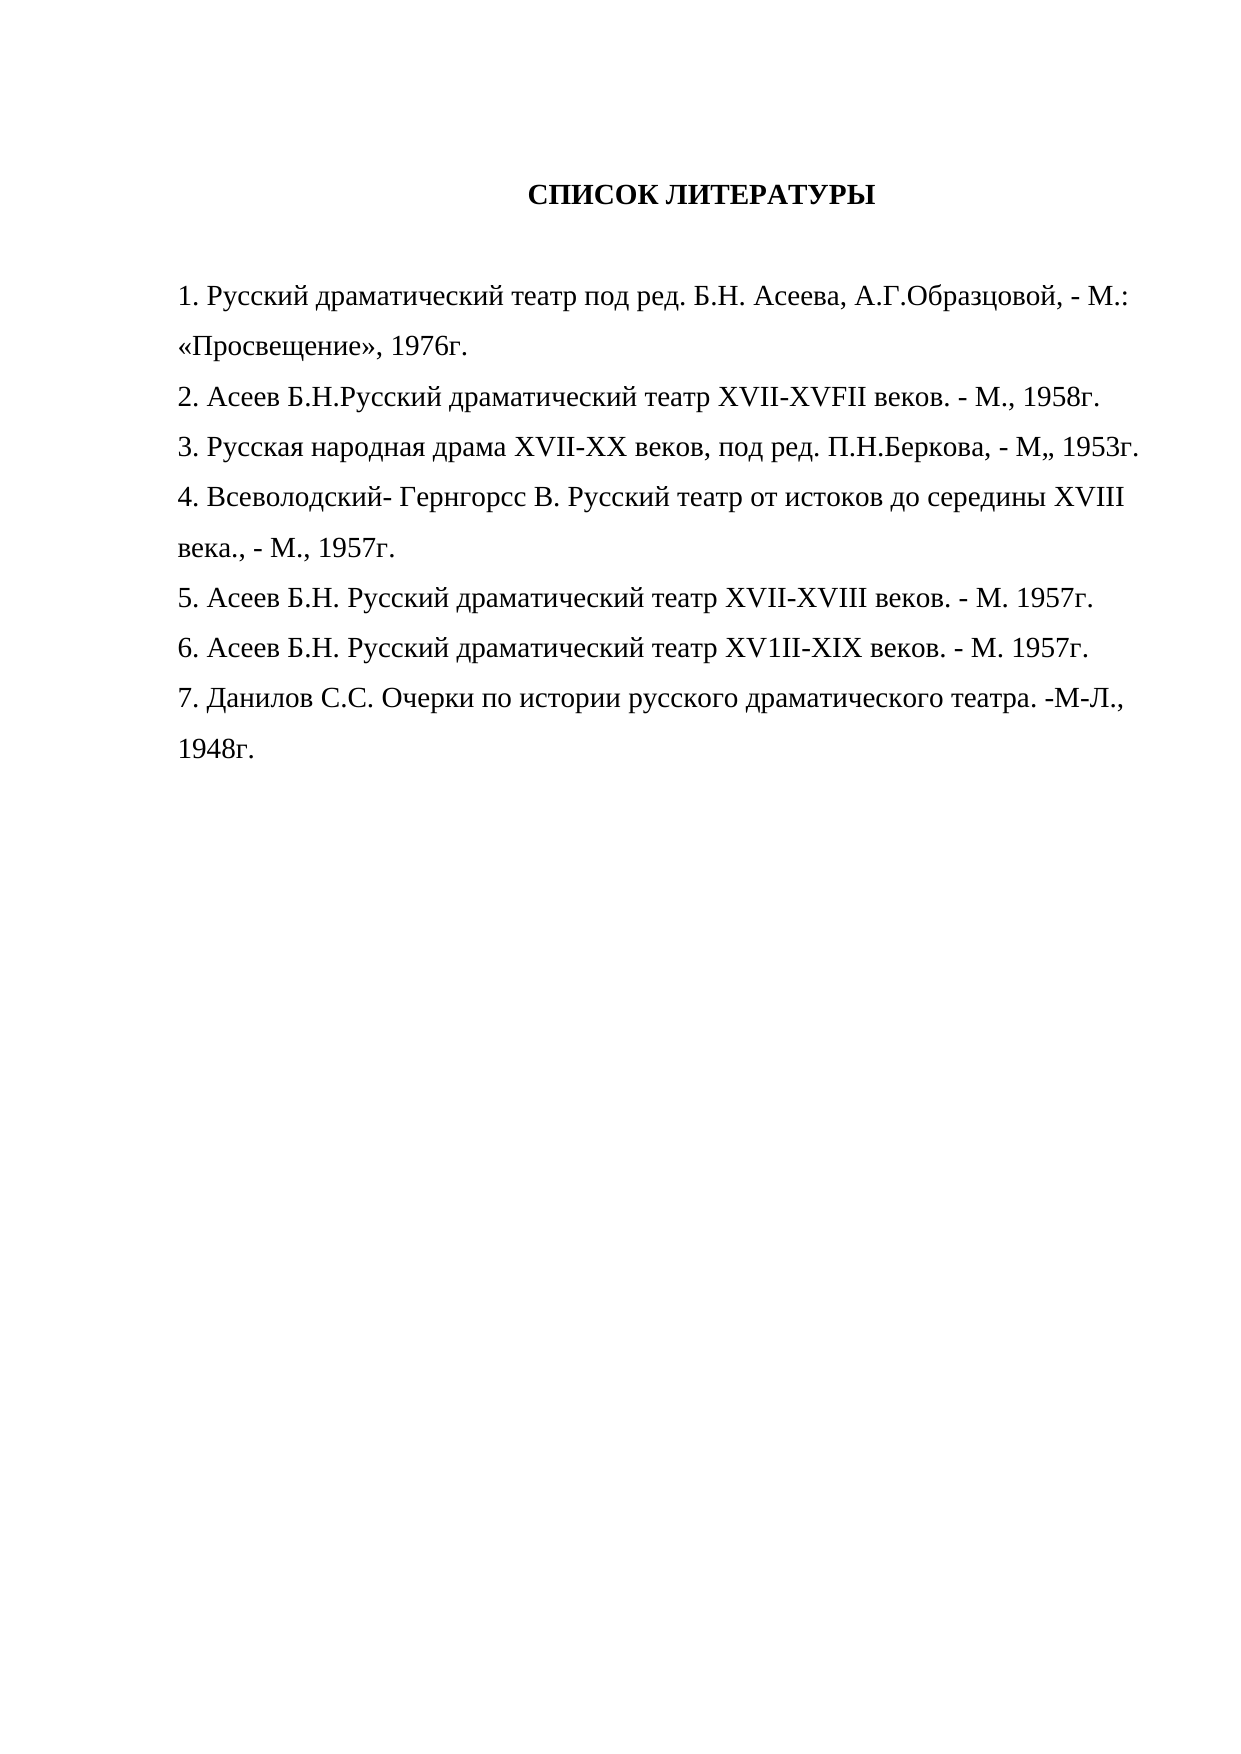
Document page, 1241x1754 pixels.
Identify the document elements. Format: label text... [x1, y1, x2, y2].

list Русская народная драма XVII-XX веков, под ред. П.Н.Беркова, - М„ 1953г. [177, 429, 1152, 463]
list Асеев Б.Н. Русский драматический театр XVII-XVIII веков. - М. 1957г. [177, 580, 1152, 613]
text СПИСОК ЛИТЕРАТУРЫ [177, 177, 1152, 211]
list Всеволодский- Гернгорсс В. Русский театр от истоков до середины XVIII века., - М., 1957г. [177, 479, 1152, 563]
list Данилов С.С. Очерки по истории русского драматического театра. -М-Л., 1948г. [177, 681, 1152, 764]
list Русский драматический театр под ред. Б.Н. Асеева, А.Г.Образцовой, - М.: «Просвещение», 1976г. [177, 278, 1152, 362]
list Асеев Б.Н.Русский драматический театр XVII-XVFII веков. - М., 1958г. [177, 379, 1152, 412]
list Асеев Б.Н. Русский драматический театр XV1II-XIX веков. - М. 1957г. [177, 630, 1152, 664]
